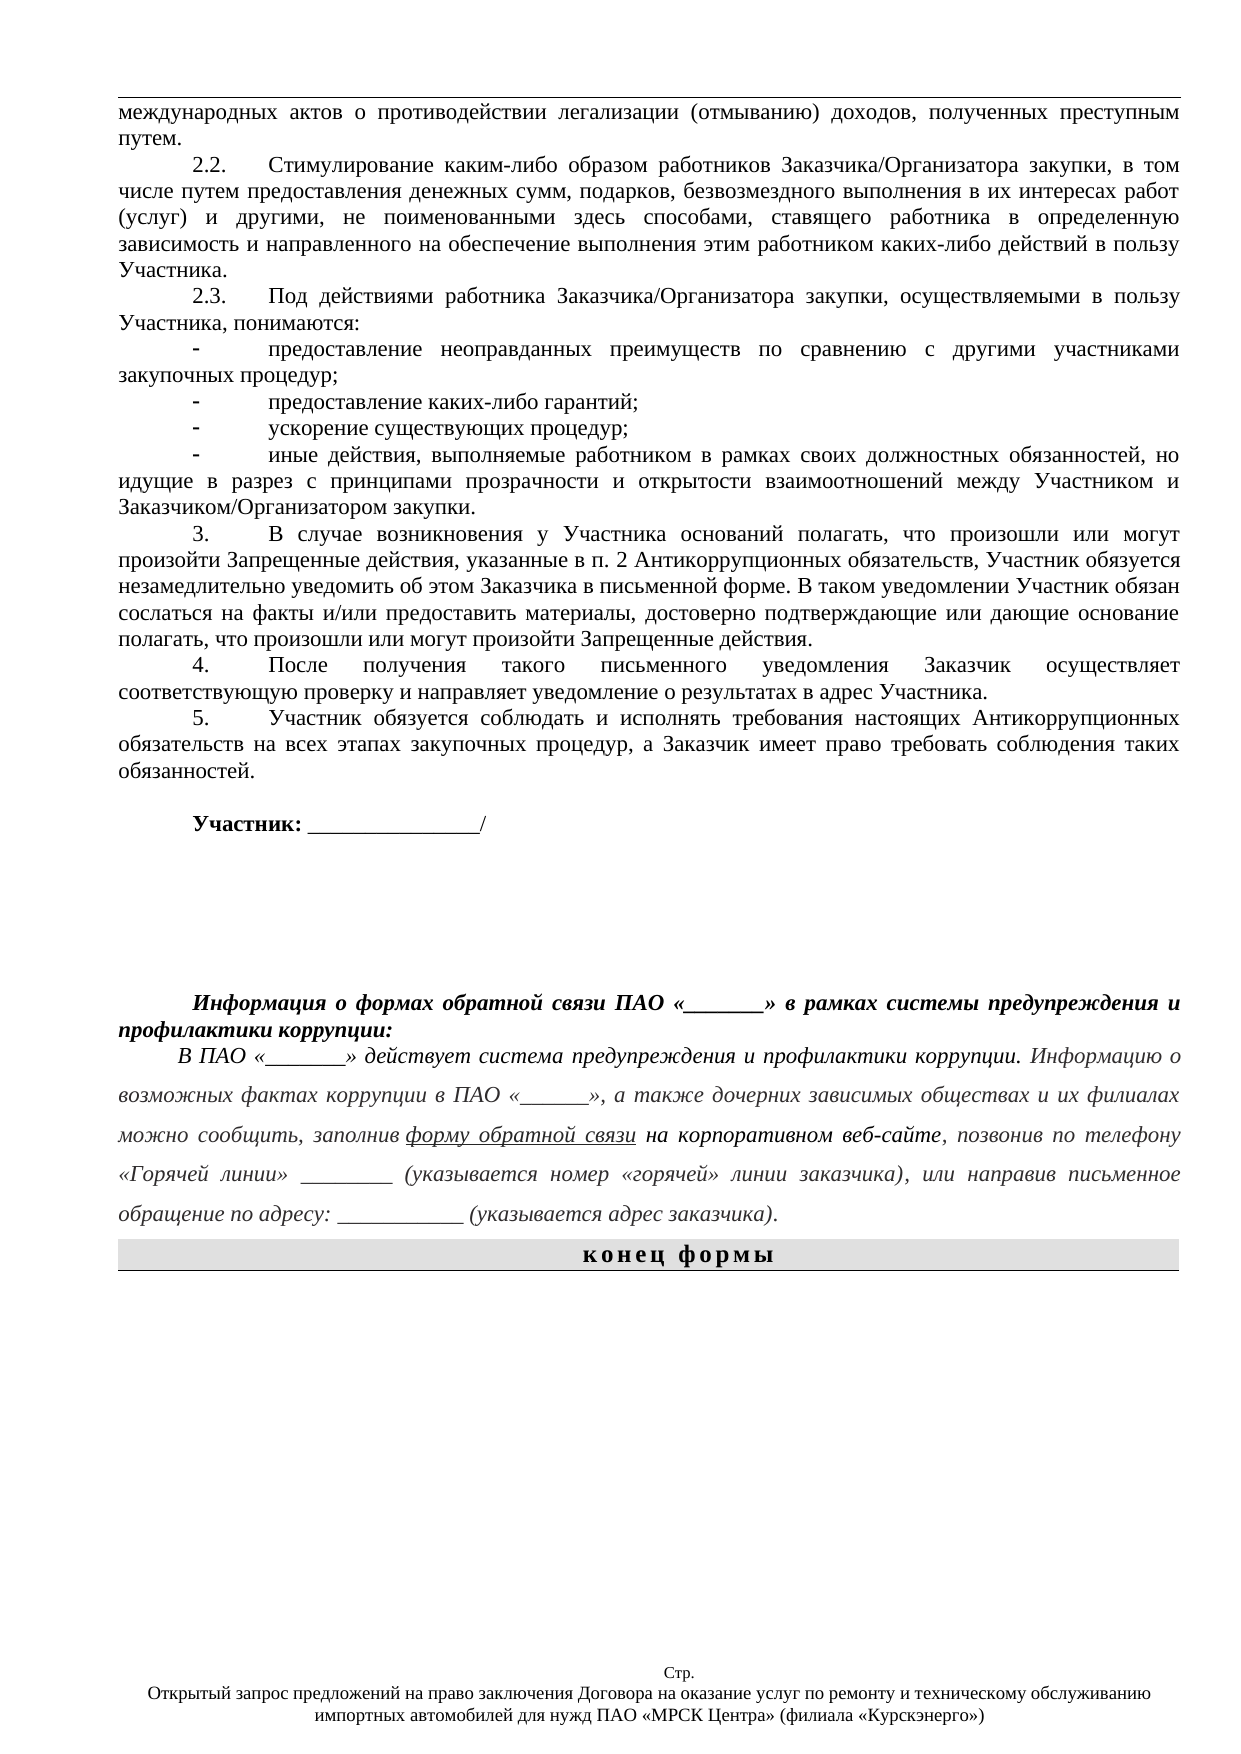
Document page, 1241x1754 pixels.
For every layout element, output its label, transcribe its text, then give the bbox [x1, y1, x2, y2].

list ускорение существующих процедур; [118, 414, 1181, 441]
text В ПАО «_______» действует система предупреждения и профилактики коррупции. Информацию о возможных фактах коррупции в ПАО «______», а также дочерних зависимых обществах и их филиалах можно сообщить, заполнив форму обратной связи на корпоративном веб-сайте, позвонив по телефону «Горячей линии» ________ (указывается номер «горячей» линии заказчика), или направив письменное обращение по адресу: ___________ (указывается адрес заказчика). [118, 1108, 1181, 1160]
text конец формы [118, 1239, 1179, 1270]
list После получения такого письменного уведомления Заказчик осуществляет соответствующую проверку и направляет уведомление о результатах в адрес Участника. [118, 651, 1181, 704]
text В ПАО «_______» действует система предупреждения и профилактики коррупции. Информацию о возможных фактах коррупции в ПАО «______», а также дочерних зависимых обществах и их филиалах можно сообщить, заполнив форму обратной связи на корпоративном веб-сайте, позвонив по телефону «Горячей линии» ________ (указывается номер «горячей» линии заказчика), или направив письменное обращение по адресу: ___________ (указывается адрес заказчика). [118, 1187, 1181, 1226]
list Cтимулирование каким-либо образом работников Заказчика/Организатора закупки, в том числе путем предоставления денежных сумм, подарков, безвозмездного выполнения в их интересах работ (услуг) и другими, не поименованными здесь способами, ставящего работника в определенную зависимость и направленного на обеспечение выполнения этим работником каких-либо действий в пользу Участника. [118, 151, 1181, 282]
list предоставление неоправданных преимуществ по сравнению с другими участниками закупочных процедур; [118, 335, 1181, 388]
list Под действиями работника Заказчика/Организатора закупки, осуществляемыми в пользу Участника, понимаются: [118, 282, 1181, 335]
list В случае возникновения у Участника оснований полагать, что произошли или могут произойти Запрещенные действия, указанные в п. 2 Антикоррупционных обязательств, Участник обязуется незамедлительно уведомить об этом Заказчика в письменной форме. В таком уведомлении Участник обязан сослаться на факты и/или предоставить материалы, достоверно подтверждающие или дающие основание полагать, что произошли или могут произойти Запрещенные действия. [118, 520, 1181, 651]
list предоставление каких-либо гарантий; [118, 388, 1181, 414]
list Участник обязуется соблюдать и исполнять требования настоящих Антикоррупционных обязательств на всех этапах закупочных процедур, а Заказчик имеет право требовать соблюдения таких обязанностей. [118, 704, 1181, 783]
text Участник: _______________/ [118, 809, 1181, 836]
text В ПАО «_______» действует система предупреждения и профилактики коррупции. Информацию о возможных фактах коррупции в ПАО «______», а также дочерних зависимых обществах и их филиалах можно сообщить, заполнив форму обратной связи на корпоративном веб-сайте, позвонив по телефону «Горячей линии» ________ (указывается номер «горячей» линии заказчика), или направив письменное обращение по адресу: ___________ (указывается адрес заказчика). [118, 1042, 1181, 1081]
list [118, 98, 1181, 151]
text Информация о формах обратной связи ПАО «_______» в рамках системы предупреждения и профилактики коррупции: [118, 989, 1181, 1042]
list иные действия, выполняемые работником в рамках своих должностных обязанностей, но идущие в разрез с принципами прозрачности и открытости взаимоотношений между Участником и Заказчиком/Организатором закупки. [118, 441, 1181, 520]
